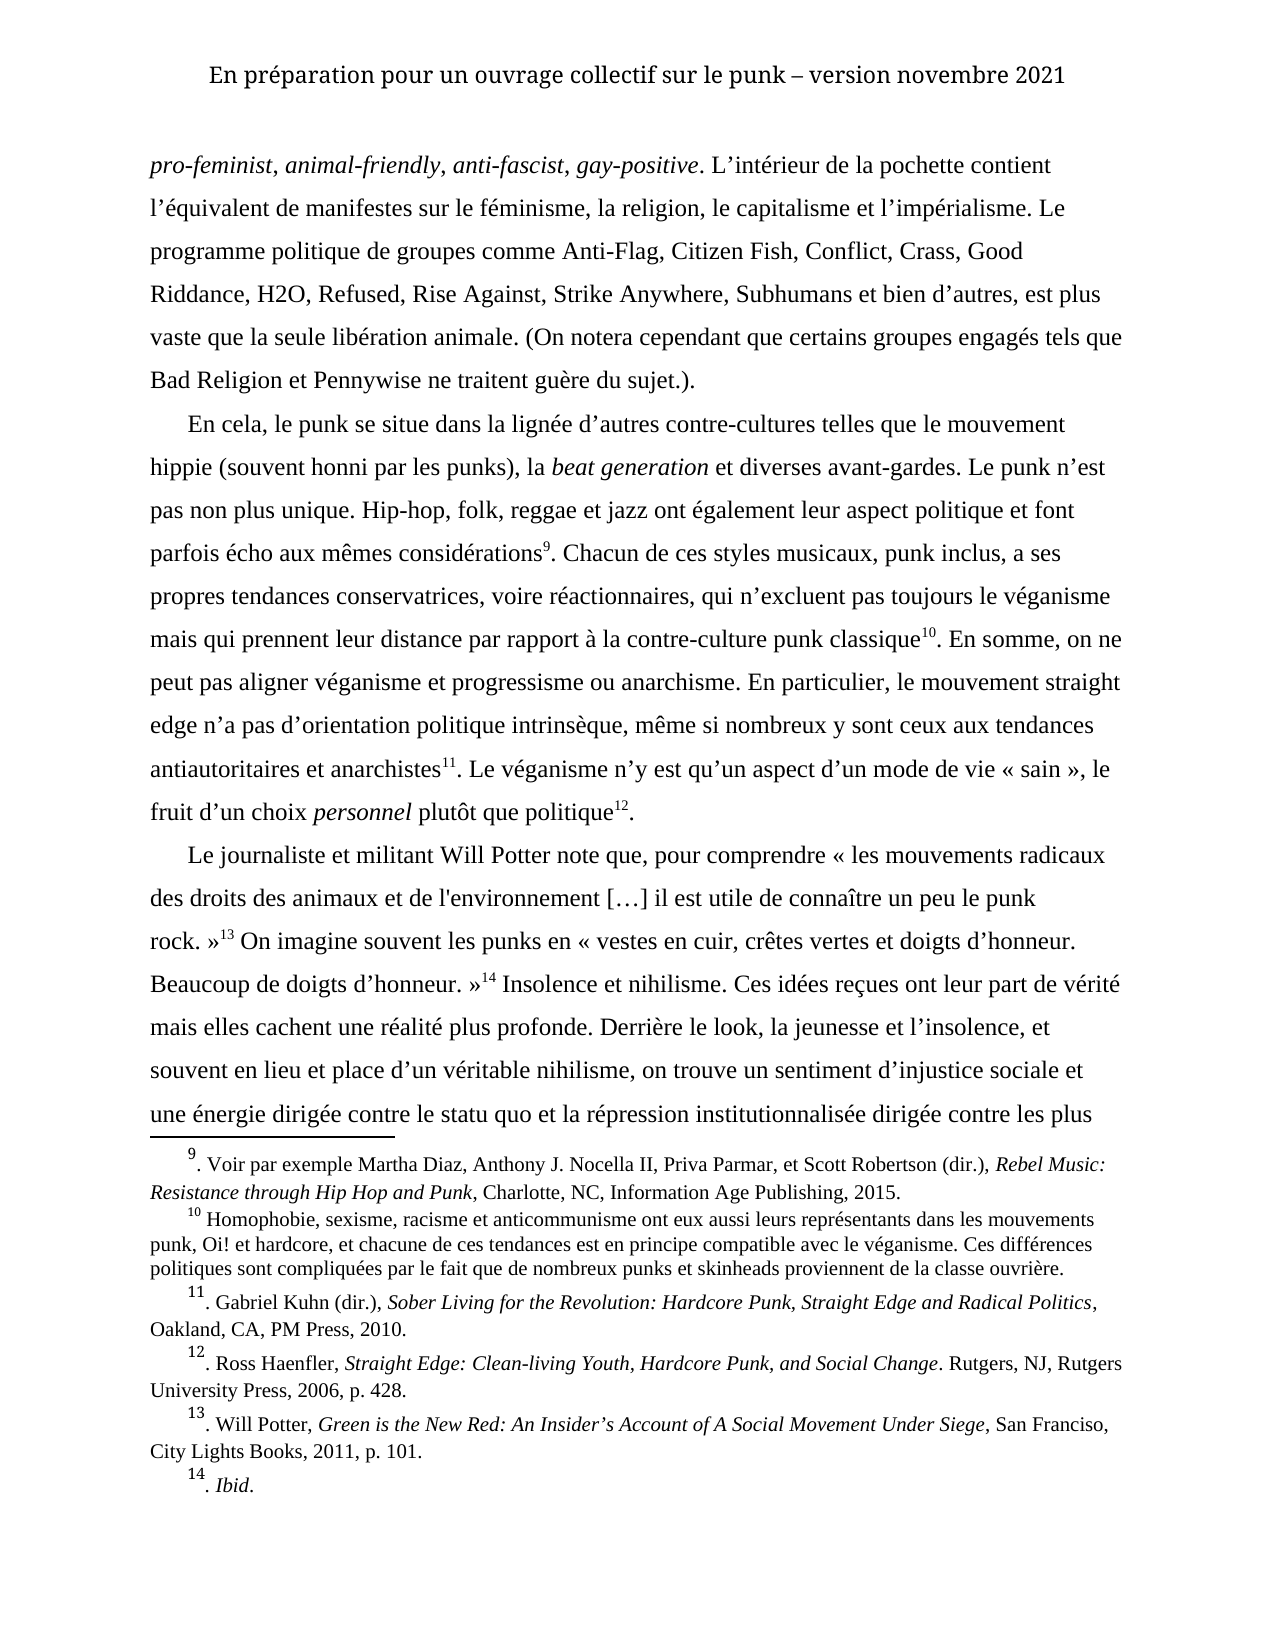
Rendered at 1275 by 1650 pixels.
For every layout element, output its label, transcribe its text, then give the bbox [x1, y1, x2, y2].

text En cela, le punk se situe dans la lignée d’autres contre-cultures telles que le mouvement hippie (souvent honni par les punks), la beat generation et diverses avant-gardes. Le punk n’est pas non plus unique. Hip-hop, folk, reggae et jazz ont également leur aspect politique et font parfois écho aux mêmes considérations. Chacun de ces styles musicaux, punk inclus, a ses propres tendances conservatrices, voire réactionnaires, qui n’excluent pas toujours le véganisme mais qui prennent leur distance par rapport à la contre-culture punk classique. En somme, on ne peut pas aligner véganisme et progressisme ou anarchisme. En particulier, le mouvement straight edge n’a pas d’orientation politique intrinsèque, même si nombreux y sont ceux aux tendances antiautoritaires et anarchistes. Le véganisme n’y est qu’un aspect d’un mode de vie « sain », le fruit d’un choix personnel plutôt que politique. [150, 409, 1125, 826]
text Ces liens ne sont pas surprenants et tiennent en grande partie aux tendances politiques des punks—opposition à diverses formes d’autorité, pacifisme, anti-consumérisme, anticapitalisme, féminisme—même si la réalité est plus complexe : diverses factions hardcore s’opposent, parfois violemment, sur des questions telles que l’avortement, l’homosexualité et le racisme. Plus généralement, l’esthétique punk est caractérisée par son irrévérence. Les punks politiques ont depuis longtemps souligné l’intersection de diverses formes d’oppression. L’idée est particulièrement explicite chez Propagandhi. Dans « Nailing Descartes to the Wall/(Liquid) Meat is Still Murder », on entend : « I have recognized one form of oppression ; now I recognize the rest. » Sur les contours de la pochette et du CD de Less Talk, More Rock, on peut lire les mots : pro-feminist, animal-friendly, anti-fascist, gay-positive. L’intérieur de la pochette contient l’équivalent de manifestes sur le féminisme, la religion, le capitalisme et l’impérialisme. Le programme politique de groupes comme Anti-Flag, Citizen Fish, Conflict, Crass, Good Riddance, H2O, Refused, Rise Against, Strike Anywhere, Subhumans et bien d’autres, est plus vaste que la seule libération animale. (On notera cependant que certains groupes engagés tels que Bad Religion et Pennywise ne traitent guère du sujet.). [150, 150, 1125, 394]
text Le journaliste et militant Will Potter note que, pour comprendre « les mouvements radicaux des droits des animaux et de l'environnement […] il est utile de connaître un peu le punk rock. » On imagine souvent les punks en « vestes en cuir, crêtes vertes et doigts d’honneur. Beaucoup de doigts d’honneur. » Insolence et nihilisme. Ces idées reçues ont leur part de vérité mais elles cachent une réalité plus profonde. Derrière le look, la jeunesse et l’insolence, et souvent en lieu et place d’un véritable nihilisme, on trouve un sentiment d’injustice sociale et une énergie dirigée contre le statu quo et la répression institutionnalisée dirigée contre les plus faibles, humains et non-humains. Potter continue : [150, 840, 1125, 1127]
